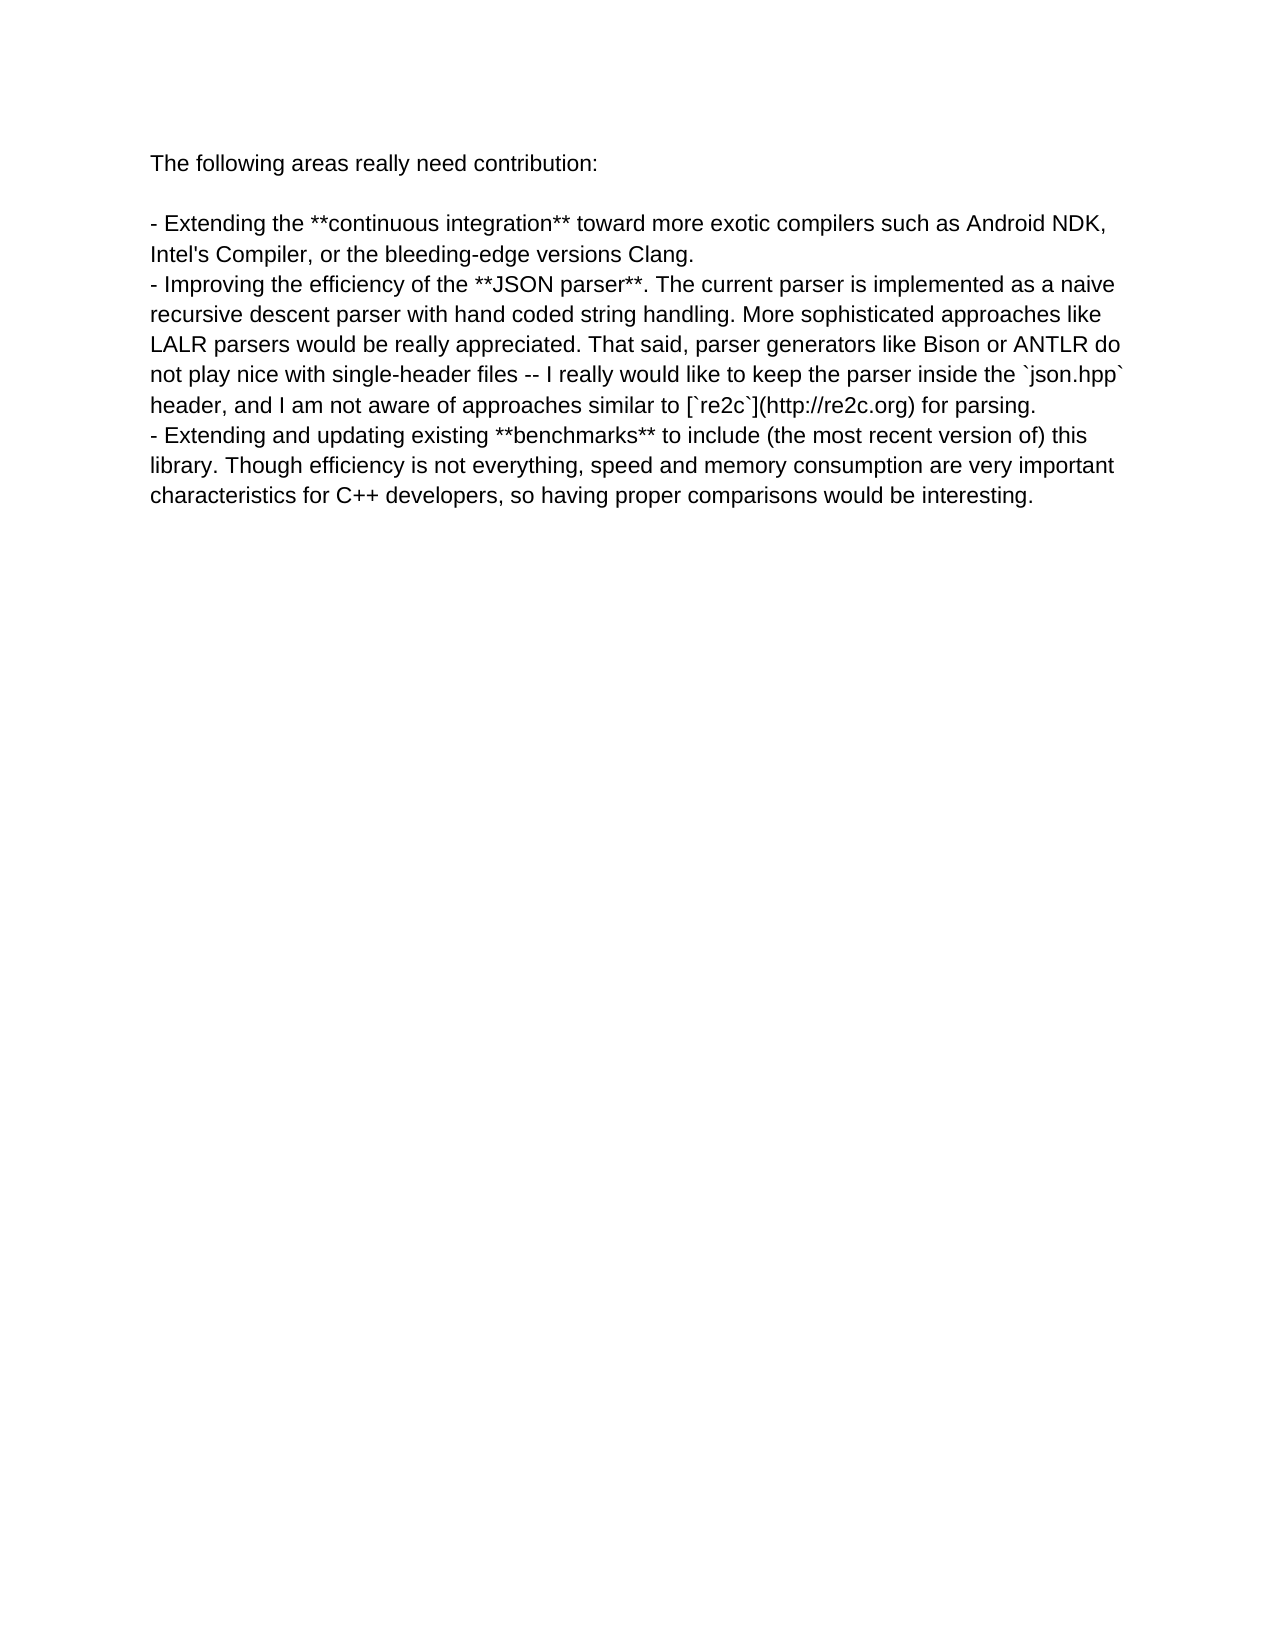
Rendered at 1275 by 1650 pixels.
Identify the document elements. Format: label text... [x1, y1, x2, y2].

text The following areas really need contribution: [150, 150, 1125, 176]
text - Extending the **continuous integration** toward more exotic compilers such as Android NDK, Intel's Compiler, or the bleeding-edge versions Clang. [150, 210, 1125, 267]
text - Extending and updating existing **benchmarks** to include (the most recent version of) this library. Though efficiency is not everything, speed and memory consumption are very important characteristics for C++ developers, so having proper comparisons would be interesting. [150, 422, 1125, 509]
text - Improving the efficiency of the **JSON parser**. The current parser is implemented as a naive recursive descent parser with hand coded string handling. More sophisticated approaches like LALR parsers would be really appreciated. That said, parser generators like Bison or ANTLR do not play nice with single-header files -- I really would like to keep the parser inside the `json.hpp` header, and I am not aware of approaches similar to [`re2c`](http://re2c.org) for parsing. [150, 271, 1125, 418]
